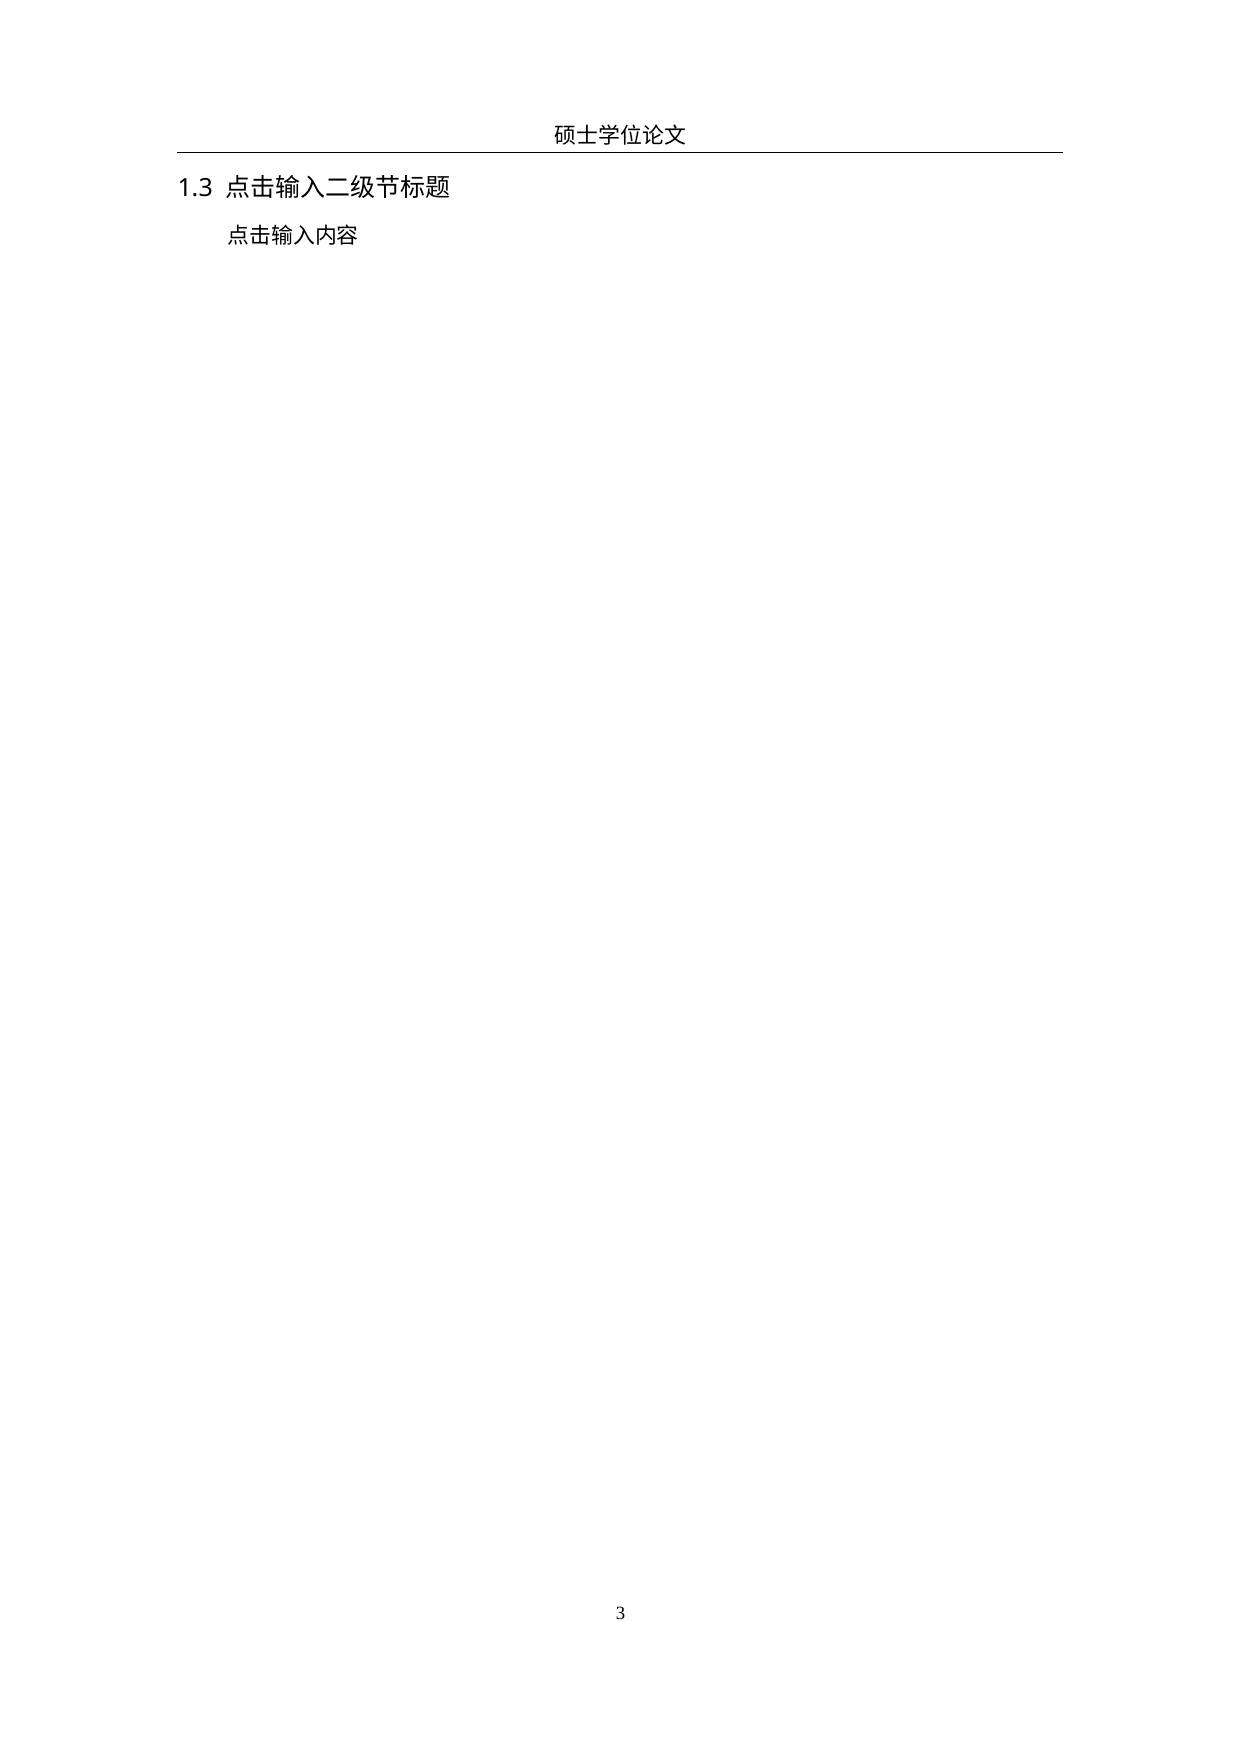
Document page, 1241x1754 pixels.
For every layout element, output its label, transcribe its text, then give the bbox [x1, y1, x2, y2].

subtitle 1.3 [177, 153, 1063, 218]
